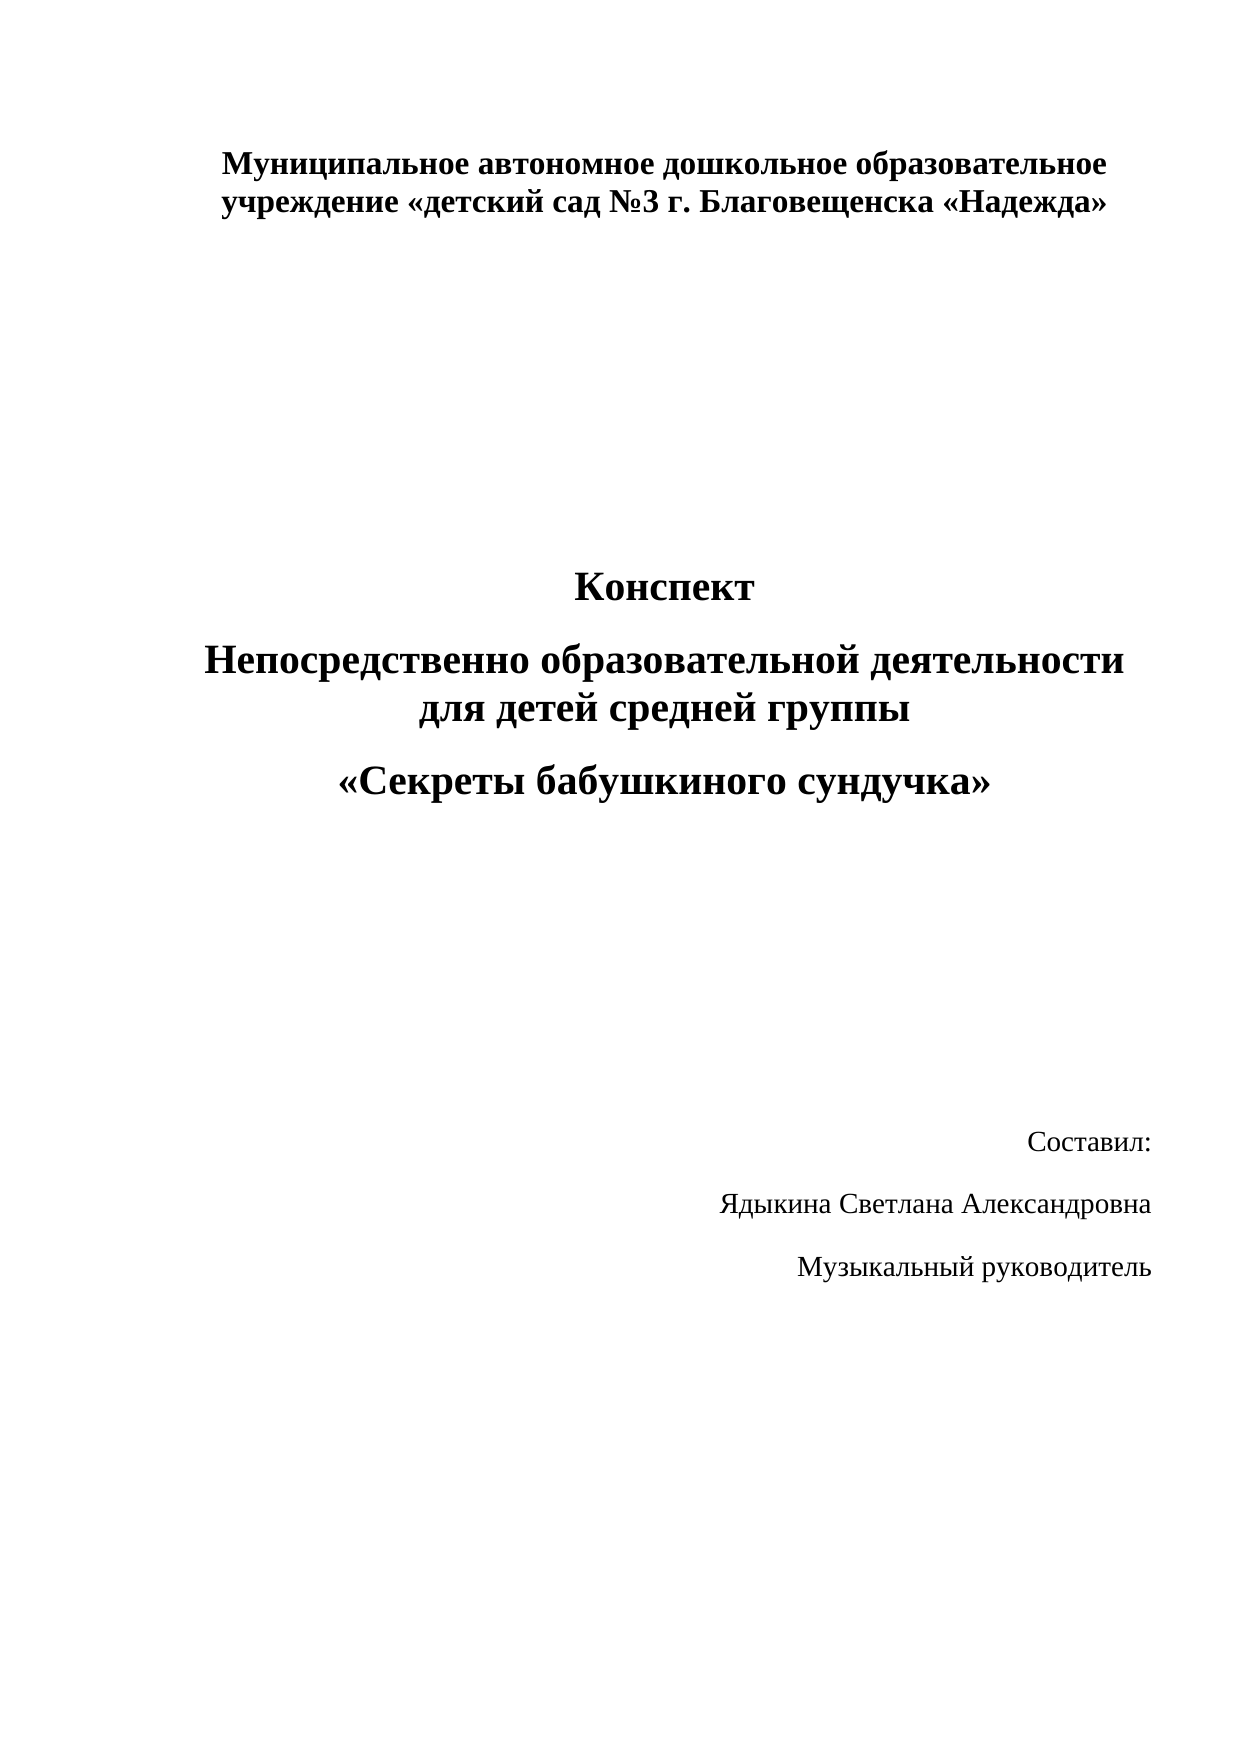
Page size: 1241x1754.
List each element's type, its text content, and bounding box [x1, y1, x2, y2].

text Муниципальное автономное дошкольное образовательное учреждение «детский сад №3 г. Благовещенска «Надежда» [177, 143, 1152, 220]
text Составил: [177, 1120, 1152, 1157]
text Конспект [177, 561, 1152, 609]
text «Секреты бабушкиного сундучка» [177, 755, 1152, 803]
text Музыкальный руководитель [177, 1245, 1152, 1282]
text Ядыкина Светлана Александровна [177, 1182, 1152, 1220]
text Непосредственно образовательной деятельности для детей средней группы [177, 634, 1152, 730]
